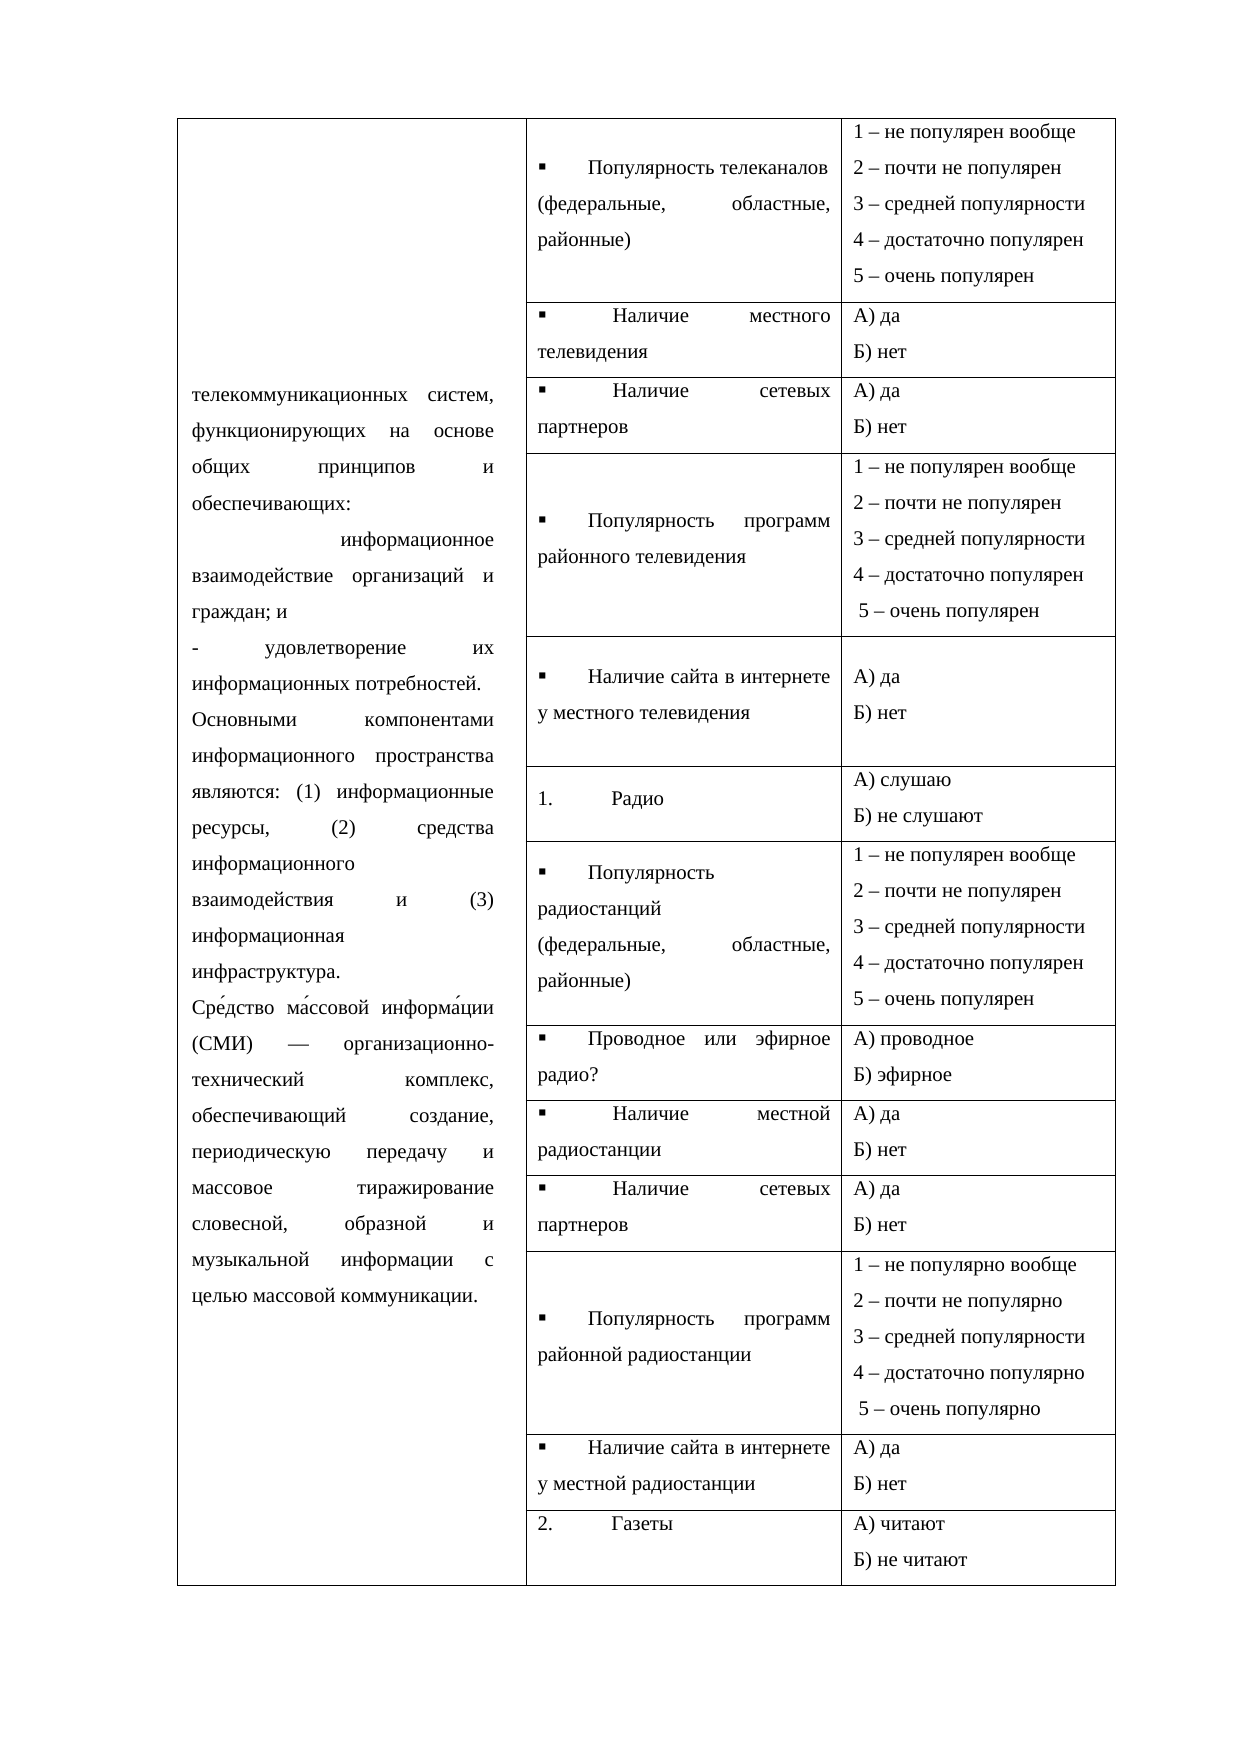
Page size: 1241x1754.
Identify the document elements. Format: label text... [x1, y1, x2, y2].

table_cell Радио [527, 767, 841, 841]
table_cell 1 – не популярен вообще 2 – почти не популярен 3 – средней популярности 4 – достаточно популярен 5 – очень популярен [842, 119, 1115, 302]
table_cell А) да Б) нет [842, 378, 1115, 452]
table_cell Популярность радиостанций (федеральные, областные, районные) [527, 842, 841, 1024]
table_cell Популярность телеканалов (федеральные, областные, районные) [527, 119, 841, 302]
table_cell Наличие местного телевидения [527, 303, 841, 377]
table_cell Наличие сайта в интернете у местного телевидения [527, 637, 841, 766]
table_cell Популярность программ районного телевидения [527, 454, 841, 636]
table_cell А) да Б) нет [842, 303, 1115, 377]
table_cell 1 – не популярен вообще 2 – почти не популярен 3 – средней популярности 4 – достаточно популярен 5 – очень популярен [842, 454, 1115, 636]
table_cell 1 – не популярно вообще 2 – почти не популярно 3 – средней популярности 4 – достаточно популярно 5 – очень популярно [842, 1252, 1115, 1434]
table_cell [178, 119, 526, 1585]
table_cell А) проводное Б) эфирное [842, 1026, 1115, 1100]
table_cell Наличие сетевых партнеров [527, 1176, 841, 1251]
table_cell А) слушаю Б) не слушают [842, 767, 1115, 841]
table_cell Популярность программ районной радиостанции [527, 1252, 841, 1434]
table_cell Газеты [527, 1511, 841, 1585]
table_cell Наличие сетевых партнеров [527, 378, 841, 452]
table_cell А) да Б) нет [842, 637, 1115, 766]
table_cell А) да Б) нет [842, 1176, 1115, 1251]
table_cell А) да Б) нет [842, 1435, 1115, 1510]
table_cell Проводное или эфирное радио? [527, 1026, 841, 1100]
table_cell А) да Б) нет [842, 1101, 1115, 1175]
table_cell Наличие местной радиостанции [527, 1101, 841, 1175]
table_cell А) читают Б) не читают [842, 1511, 1115, 1585]
table_cell Наличие сайта в интернете у местной радиостанции [527, 1435, 841, 1510]
table_cell 1 – не популярен вообще 2 – почти не популярен 3 – средней популярности 4 – достаточно популярен 5 – очень популярен [842, 842, 1115, 1024]
